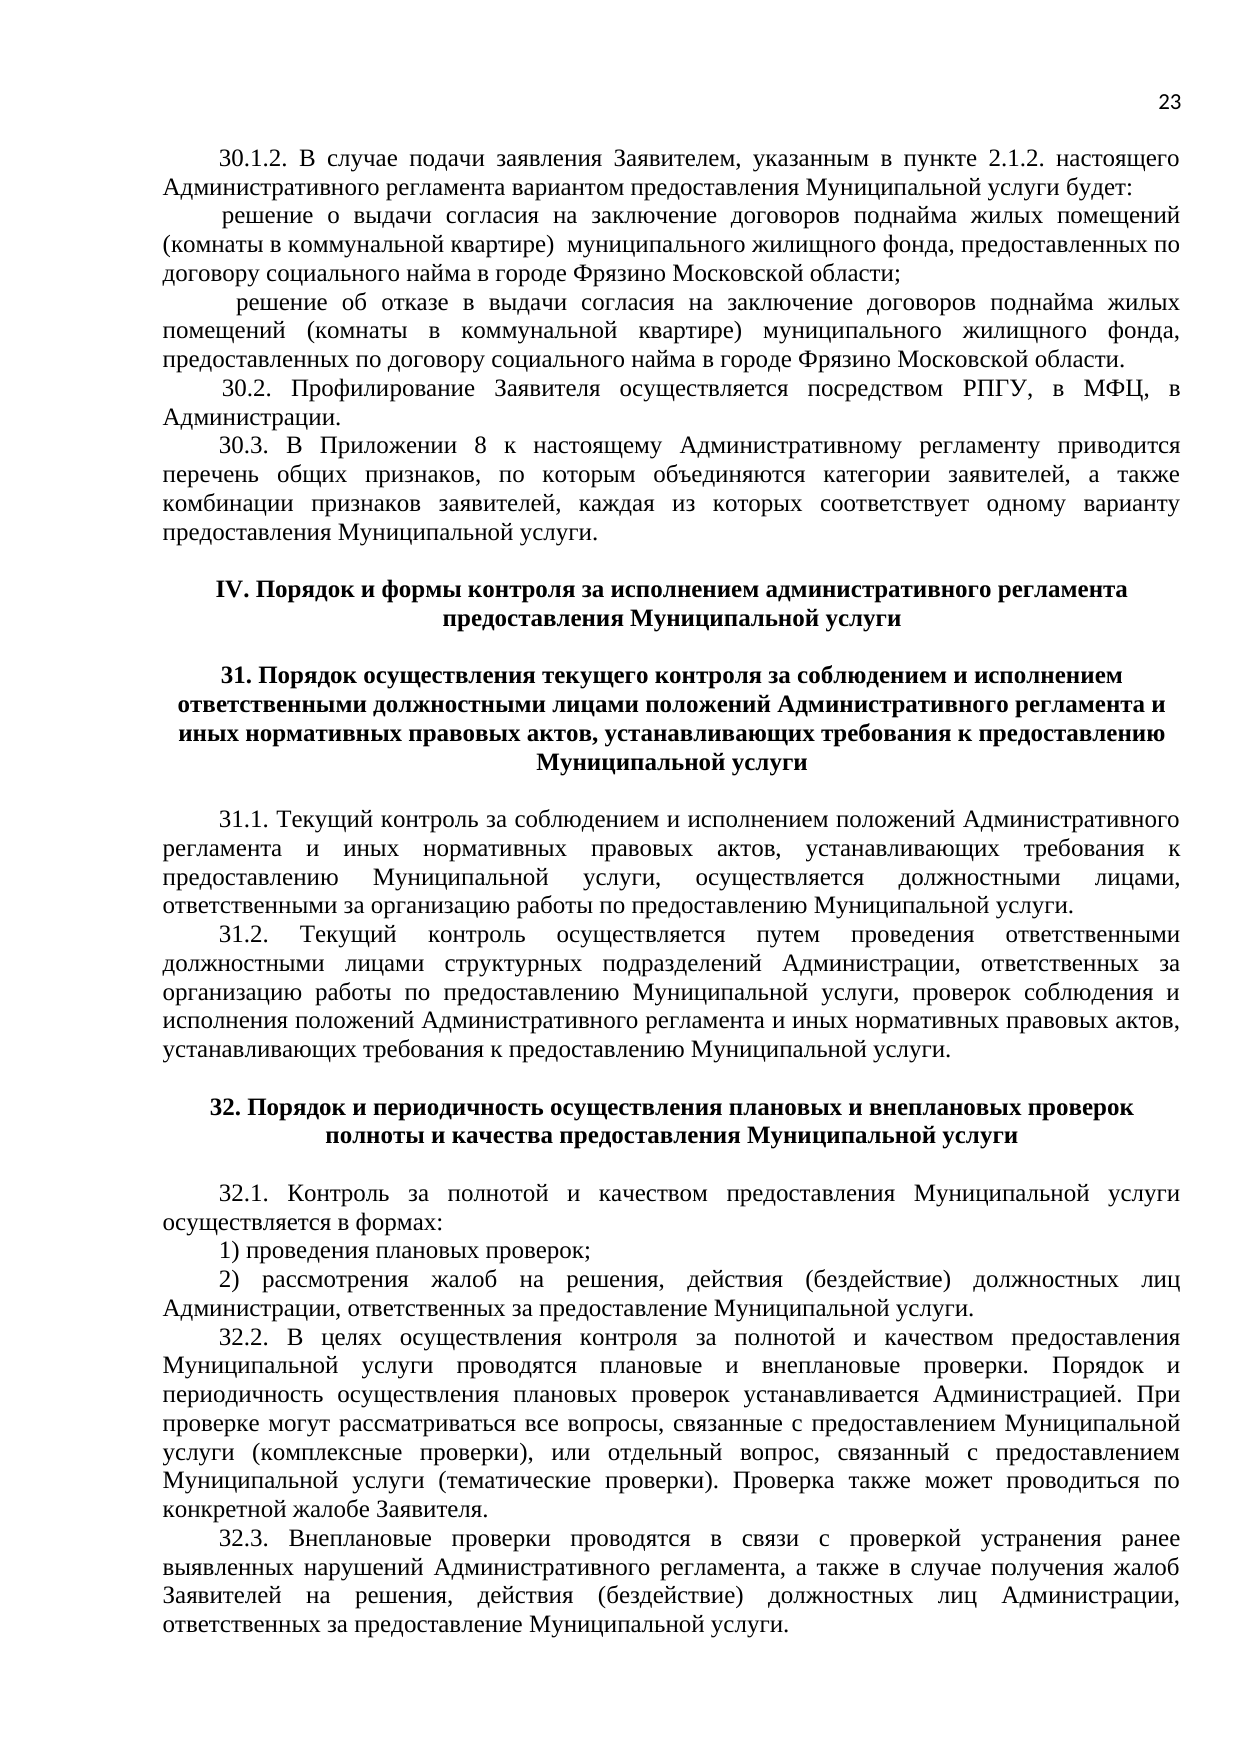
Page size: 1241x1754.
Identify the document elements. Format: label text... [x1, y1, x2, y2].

title 32. Порядок и периодичность осуществления плановых и внеплановых проверок полноты и качества предоставления Муниципальной услуги [162, 1092, 1181, 1149]
title IV. Порядок и формы контроля за исполнением административного регламента предоставления Муниципальной услуги [162, 574, 1181, 632]
text решение о выдачи согласия на заключение договоров поднайма жилых помещений (комнаты в коммунальной квартире) муниципального жилищного фонда, предоставленных по договору социального найма в городе Фрязино Московской области; [162, 201, 1181, 287]
text 30.3. В Приложении 8 к настоящему Административному регламенту приводится перечень общих признаков, по которым объединяются категории заявителей, а также комбинации признаков заявителей, каждая из которых соответствует одному варианту предоставления Муниципальной услуги. [162, 431, 1181, 546]
text 32.3. Внеплановые проверки проводятся в связи с проверкой устранения ранее выявленных нарушений Административного регламента, а также в случае получения жалоб Заявителей на решения, действия (бездействие) должностных лиц Администрации, ответственных за предоставление Муниципальной услуги. [162, 1523, 1181, 1638]
text решение об отказе в выдачи согласия на заключение договоров поднайма жилых помещений (комнаты в коммунальной квартире) муниципального жилищного фонда, предоставленных по договору социального найма в городе Фрязино Московской области. [162, 287, 1181, 373]
text 32.2. В целях осуществления контроля за полнотой и качеством предоставления Муниципальной услуги проводятся плановые и внеплановые проверки. Порядок и периодичность осуществления плановых проверок устанавливается Администрацией. При проверке могут рассматриваться все вопросы, связанные с предоставлением Муниципальной услуги (комплексные проверки), или отдельный вопрос, связанный с предоставлением Муниципальной услуги (тематические проверки). Проверка также может проводиться по конкретной жалобе Заявителя. [162, 1322, 1181, 1523]
text 31.2. Текущий контроль осуществляется путем проведения ответственными должностными лицами структурных подразделений Администрации, ответственных за организацию работы по предоставлению Муниципальной услуги, проверок соблюдения и исполнения положений Административного регламента и иных нормативных правовых актов, устанавливающих требования к предоставлению Муниципальной услуги. [162, 919, 1181, 1063]
text 1) проведения плановых проверок; [162, 1236, 1181, 1264]
text 30.2. Профилирование Заявителя осуществляется посредством РПГУ, в МФЦ, в Администрации. [162, 373, 1181, 431]
text 30.1.2. В случае подачи заявления Заявителем, указанным в пункте 2.1.2. настоящего Административного регламента вариантом предоставления Муниципальной услуги будет: [162, 143, 1181, 201]
title 31. Порядок осуществления текущего контроля за соблюдением и исполнением ответственными должностными лицами положений Административного регламента и иных нормативных правовых актов, устанавливающих требования к предоставлению [162, 661, 1181, 747]
text 32.1. Контроль за полнотой и качеством предоставления Муниципальной услуги осуществляется в формах: [162, 1178, 1181, 1236]
text 2) рассмотрения жалоб на решения, действия (бездействие) должностных лиц Администрации, ответственных за предоставление Муниципальной услуги. [162, 1264, 1181, 1322]
title Муниципальной услуги [162, 747, 1181, 776]
text 31.1. Текущий контроль за соблюдением и исполнением положений Административного регламента и иных нормативных правовых актов, устанавливающих требования к предоставлению Муниципальной услуги, осуществляется должностными лицами, ответственными за организацию работы по предоставлению Муниципальной услуги. [162, 804, 1181, 919]
